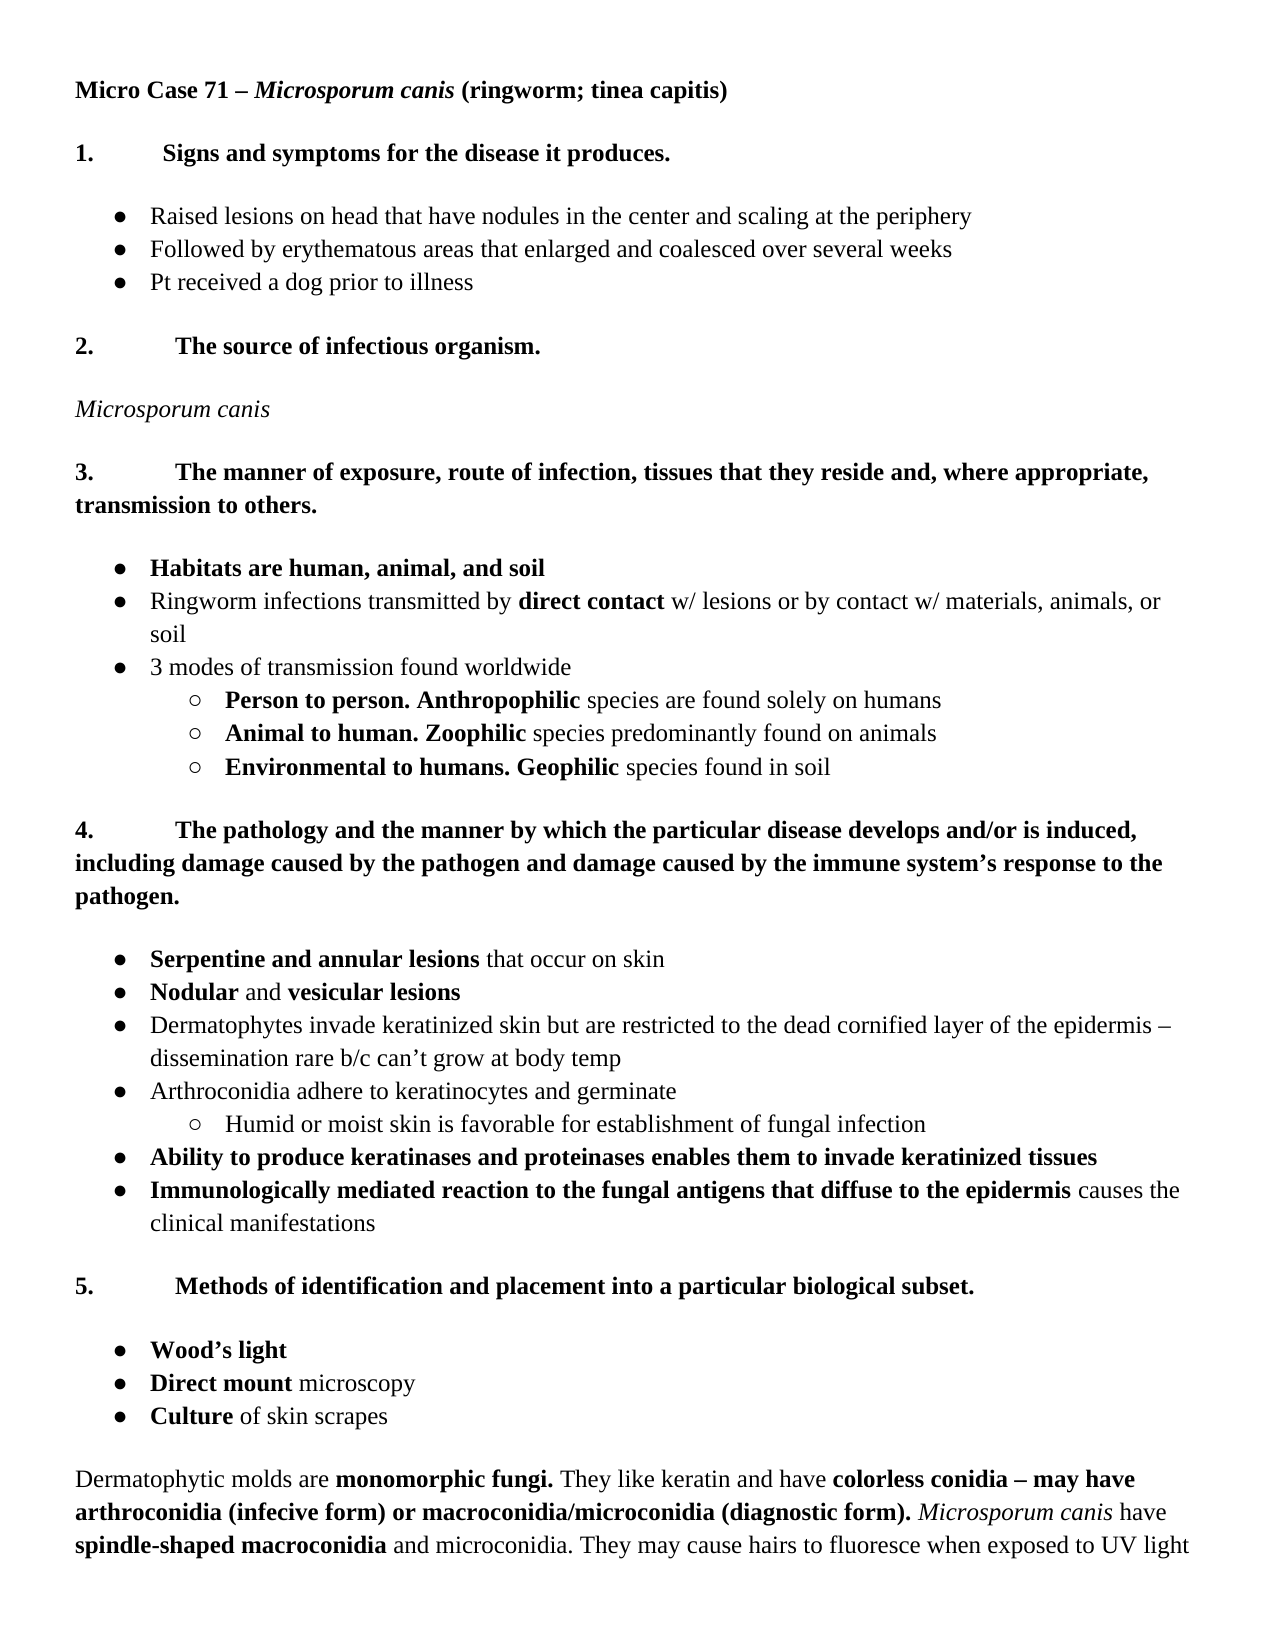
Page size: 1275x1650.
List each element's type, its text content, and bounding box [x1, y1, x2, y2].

list Serpentine and annular lesions that occur on skin [112, 944, 1200, 973]
list Culture of skin scrapes [112, 1401, 1200, 1429]
text 4. The pathology and the manner by which the particular disease develops and/or is induced, including damage caused by the pathogen and damage caused by the immune system’s response to the pathogen. [75, 815, 1200, 909]
list Animal to human. Zoophilic species predominantly found on animals [187, 718, 1200, 747]
list Ability to produce keratinases and proteinases enables them to invade keratinized tissues [112, 1142, 1200, 1171]
list Nodular and vesicular lesions [112, 977, 1200, 1006]
list Followed by erythematous areas that enlarged and coalesced over several weeks [112, 234, 1200, 263]
list Direct mount microscopy [112, 1368, 1200, 1396]
list Immunologically mediated reaction to the fungal antigens that diffuse to the epidermis causes the clinical manifestations [112, 1175, 1200, 1237]
list Dermatophytes invade keratinized skin but are restricted to the dead cornified layer of the epidermis – dissemination rare b/c can’t grow at body temp [112, 1010, 1200, 1072]
list Pt received a dog prior to illness [112, 267, 1200, 296]
text 5. Methods of identification and placement into a particular biological subset. [75, 1271, 1200, 1300]
list Person to person. Anthropophilic species are found solely on humans [187, 686, 1200, 714]
list Habitats are human, animal, and soil [112, 553, 1200, 582]
list Ringworm infections transmitted by direct contact w/ lesions or by contact w/ materials, animals, or soil [112, 586, 1200, 648]
text 1. Signs and symptoms for the disease it produces. [75, 138, 1200, 167]
list Raised lesions on head that have nodules in the center and scaling at the periphery [112, 201, 1200, 230]
list Wood’s light [112, 1335, 1200, 1363]
text Micro Case 71 – Microsporum canis (ringworm; tinea capitis) [75, 75, 1200, 104]
text 3. The manner of exposure, route of infection, tissues that they reside and, where appropriate, transmission to others. [75, 457, 1200, 519]
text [75, 1464, 1200, 1559]
list Arthroconidia adhere to keratinocytes and germinate [112, 1076, 1200, 1105]
text Microsporum canis [75, 394, 1200, 423]
list Environmental to humans. Geophilic species found in soil [187, 752, 1200, 780]
list 3 modes of transmission found worldwide [112, 652, 1200, 681]
list Humid or moist skin is favorable for establishment of fungal infection [187, 1109, 1200, 1138]
text 2. The source of infectious organism. [75, 331, 1200, 359]
